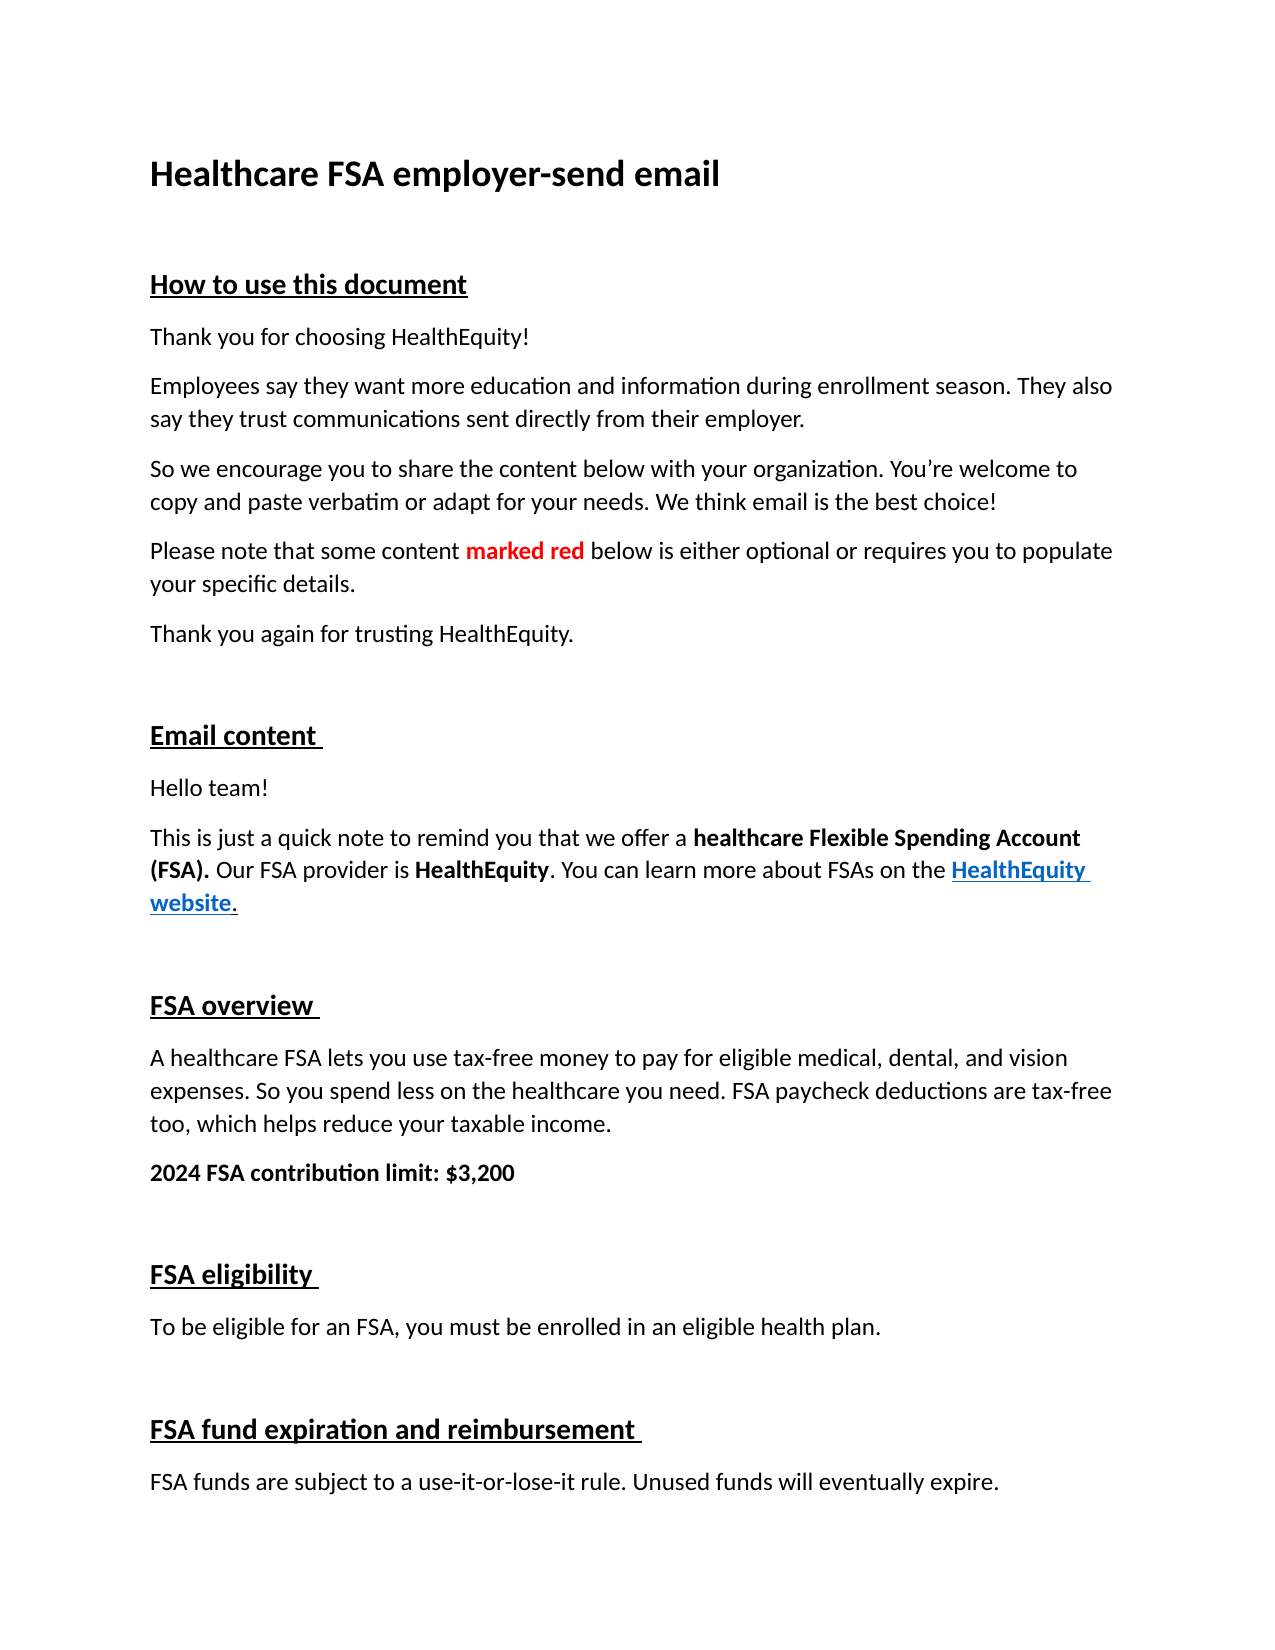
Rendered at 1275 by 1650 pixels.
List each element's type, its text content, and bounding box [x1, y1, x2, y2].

text So we encourage you to share the content below with your organization. You’re welcome to copy and paste verbatim or adapt for your needs. We think email is the best choice! [150, 453, 1125, 516]
text Please note that some content marked red below is either optional or requires you to populate your specific details. [150, 535, 1125, 599]
text Hello team! [150, 772, 1125, 803]
text FSA overview [150, 987, 1125, 1022]
text How to use this document [150, 266, 1125, 301]
text FSA funds are subject to a use-it-or-lose-it rule. Unused funds will eventually expire. [150, 1466, 1125, 1496]
text Thank you again for trusting HealthEquity. [150, 618, 1125, 648]
text To be eligible for an FSA, you must be enrolled in an eligible health plan. [150, 1312, 1125, 1342]
text FSA eligibility [150, 1256, 1125, 1292]
text 2024 FSA contribution limit: $3,200 [150, 1157, 1125, 1188]
text Employees say they want more education and information during enrollment season. They also say they trust communications sent directly from their employer. [150, 370, 1125, 434]
text This is just a quick note to remind you that we offer a healthcare Flexible Spending Account (FSA). Our FSA provider is HealthEquity. You can learn more about FSAs on the HealthEquity website. [150, 822, 1125, 918]
text Email content [150, 717, 1125, 753]
text Thank you for choosing HealthEquity! [150, 321, 1125, 351]
text FSA fund expiration and reimbursement [150, 1411, 1125, 1446]
text Healthcare FSA employer-send email [150, 150, 1125, 196]
text A healthcare FSA lets you use tax-free money to pay for eligible medical, dental, and vision expenses. So you spend less on the healthcare you need. FSA paycheck deductions are tax-free too, which helps reduce your taxable income. [150, 1042, 1125, 1138]
